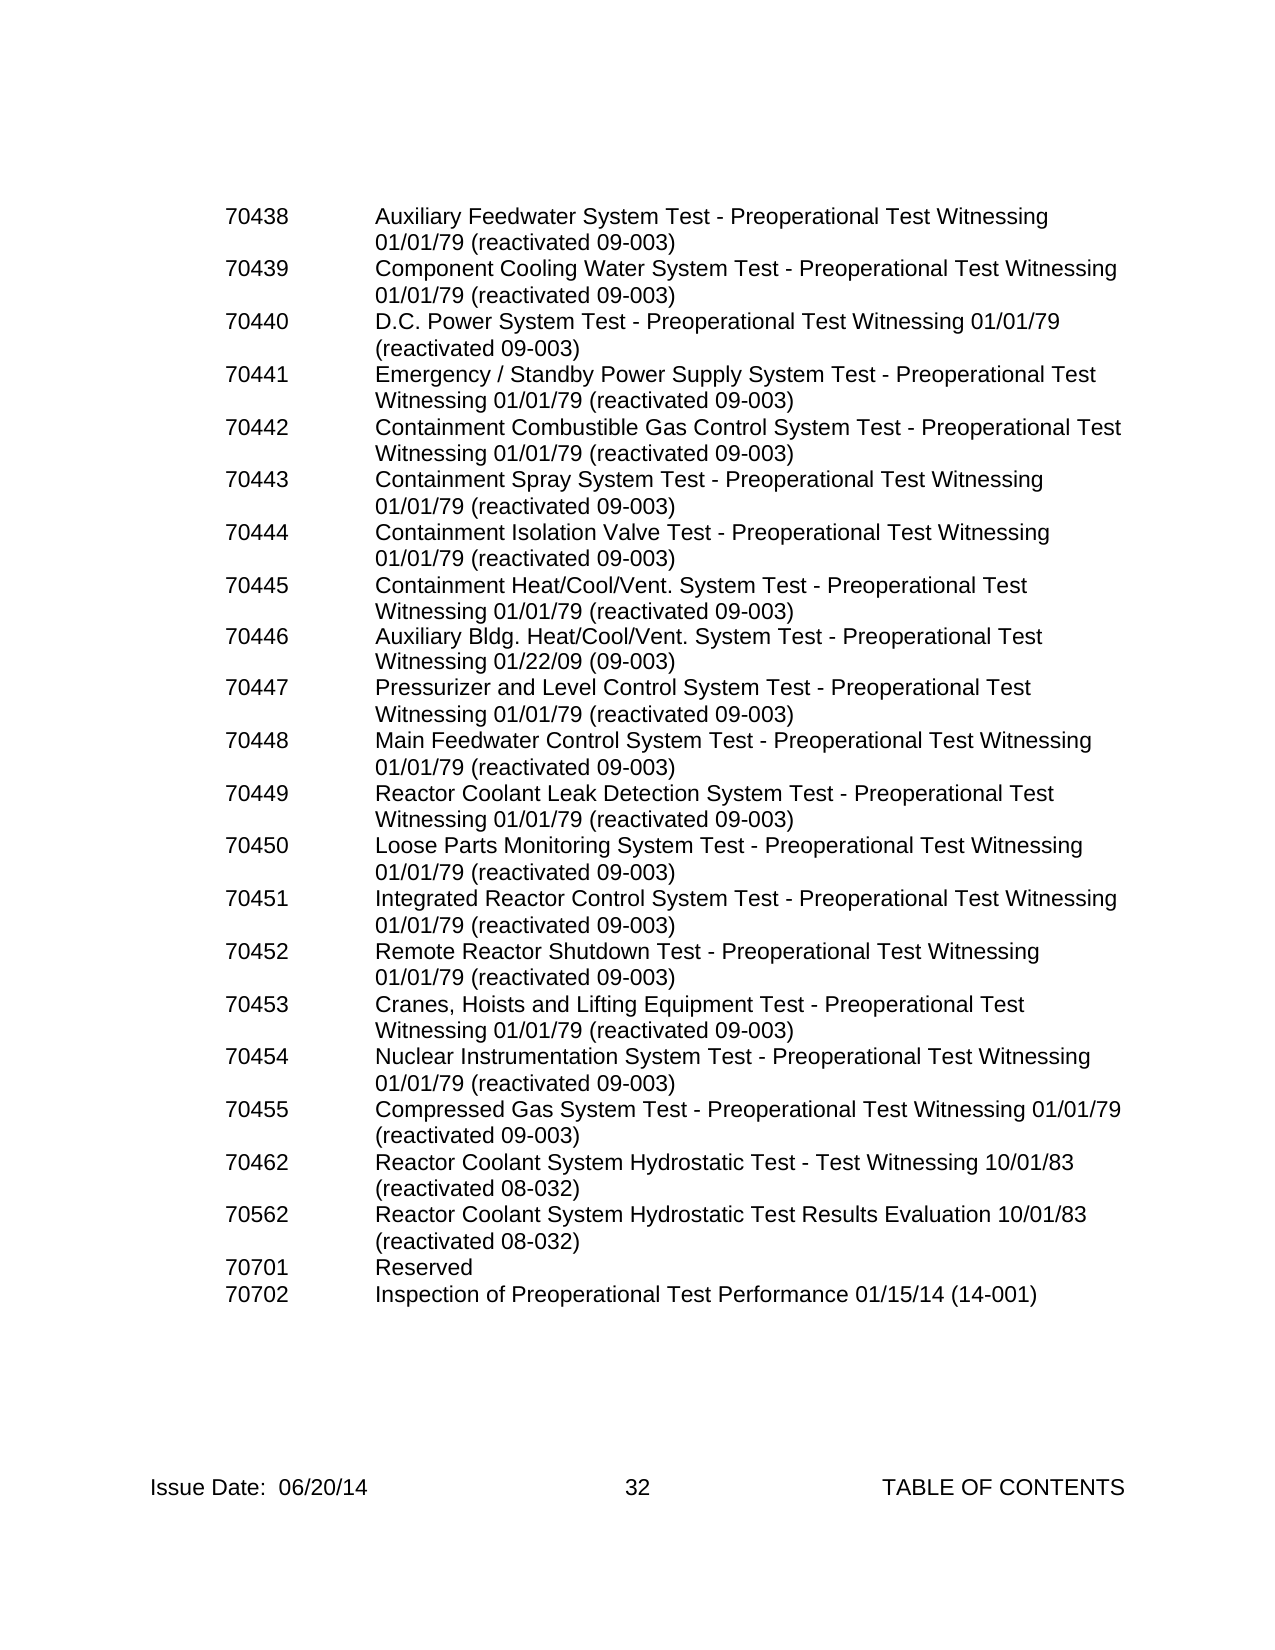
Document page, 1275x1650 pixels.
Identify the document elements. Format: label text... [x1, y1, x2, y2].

text 70444 Containment Isolation Valve Test - Preoperational Test Witnessing 01/01/79 (reactivated 09-003) [150, 519, 1125, 572]
text 70447 Pressurizer and Level Control System Test - Preoperational Test Witnessing 01/01/79 (reactivated 09-003) [150, 674, 1125, 727]
text 70701 Reserved [150, 1254, 1125, 1281]
text 70439 Component Cooling Water System Test - Preoperational Test Witnessing 01/01/79 (reactivated 09-003) [150, 255, 1125, 308]
text 70446 Auxiliary Bldg. Heat/Cool/Vent. System Test - Preoperational Test Witnessing 01/22/09 (09-003) [150, 624, 1125, 674]
text 70445 Containment Heat/Cool/Vent. System Test - Preoperational Test Witnessing 01/01/79 (reactivated 09-003) [150, 572, 1125, 624]
text 70454 Nuclear Instrumentation System Test - Preoperational Test Witnessing 01/01/79 (reactivated 09-003) [150, 1043, 1125, 1096]
text 70453 Cranes, Hoists and Lifting Equipment Test - Preoperational Test Witnessing 01/01/79 (reactivated 09-003) [150, 991, 1125, 1043]
text 70448 Main Feedwater Control System Test - Preoperational Test Witnessing 01/01/79 (reactivated 09-003) [150, 727, 1125, 780]
text 70438 Auxiliary Feedwater System Test - Preoperational Test Witnessing 01/01/79 (reactivated 09-003) [150, 203, 1125, 255]
text 70562 Reactor Coolant System Hydrostatic Test Results Evaluation 10/01/83 (reactivated 08-032) [150, 1201, 1125, 1254]
text 70702 Inspection of Preoperational Test Performance 01/15/14 (14-001) [150, 1281, 1125, 1307]
text 70451 Integrated Reactor Control System Test - Preoperational Test Witnessing 01/01/79 (reactivated 09-003) [150, 885, 1125, 938]
text 70440 D.C. Power System Test - Preoperational Test Witnessing 01/01/79 (reactivated 09-003) [150, 308, 1125, 361]
text 70462 Reactor Coolant System Hydrostatic Test - Test Witnessing 10/01/83 (reactivated 08-032) [150, 1149, 1125, 1201]
text 70441 Emergency / Standby Power Supply System Test - Preoperational Test Witnessing 01/01/79 (reactivated 09-003) [150, 361, 1125, 413]
text 70450 Loose Parts Monitoring System Test - Preoperational Test Witnessing 01/01/79 (reactivated 09-003) [150, 832, 1125, 885]
text 70442 Containment Combustible Gas Control System Test - Preoperational Test Witnessing 01/01/79 (reactivated 09-003) [150, 413, 1125, 466]
text 70452 Remote Reactor Shutdown Test - Preoperational Test Witnessing 01/01/79 (reactivated 09-003) [150, 938, 1125, 991]
text 70455 Compressed Gas System Test - Preoperational Test Witnessing 01/01/79 (reactivated 09-003) [150, 1096, 1125, 1149]
text 70443 Containment Spray System Test - Preoperational Test Witnessing 01/01/79 (reactivated 09-003) [150, 466, 1125, 519]
text 70449 Reactor Coolant Leak Detection System Test - Preoperational Test Witnessing 01/01/79 (reactivated 09-003) [150, 780, 1125, 832]
